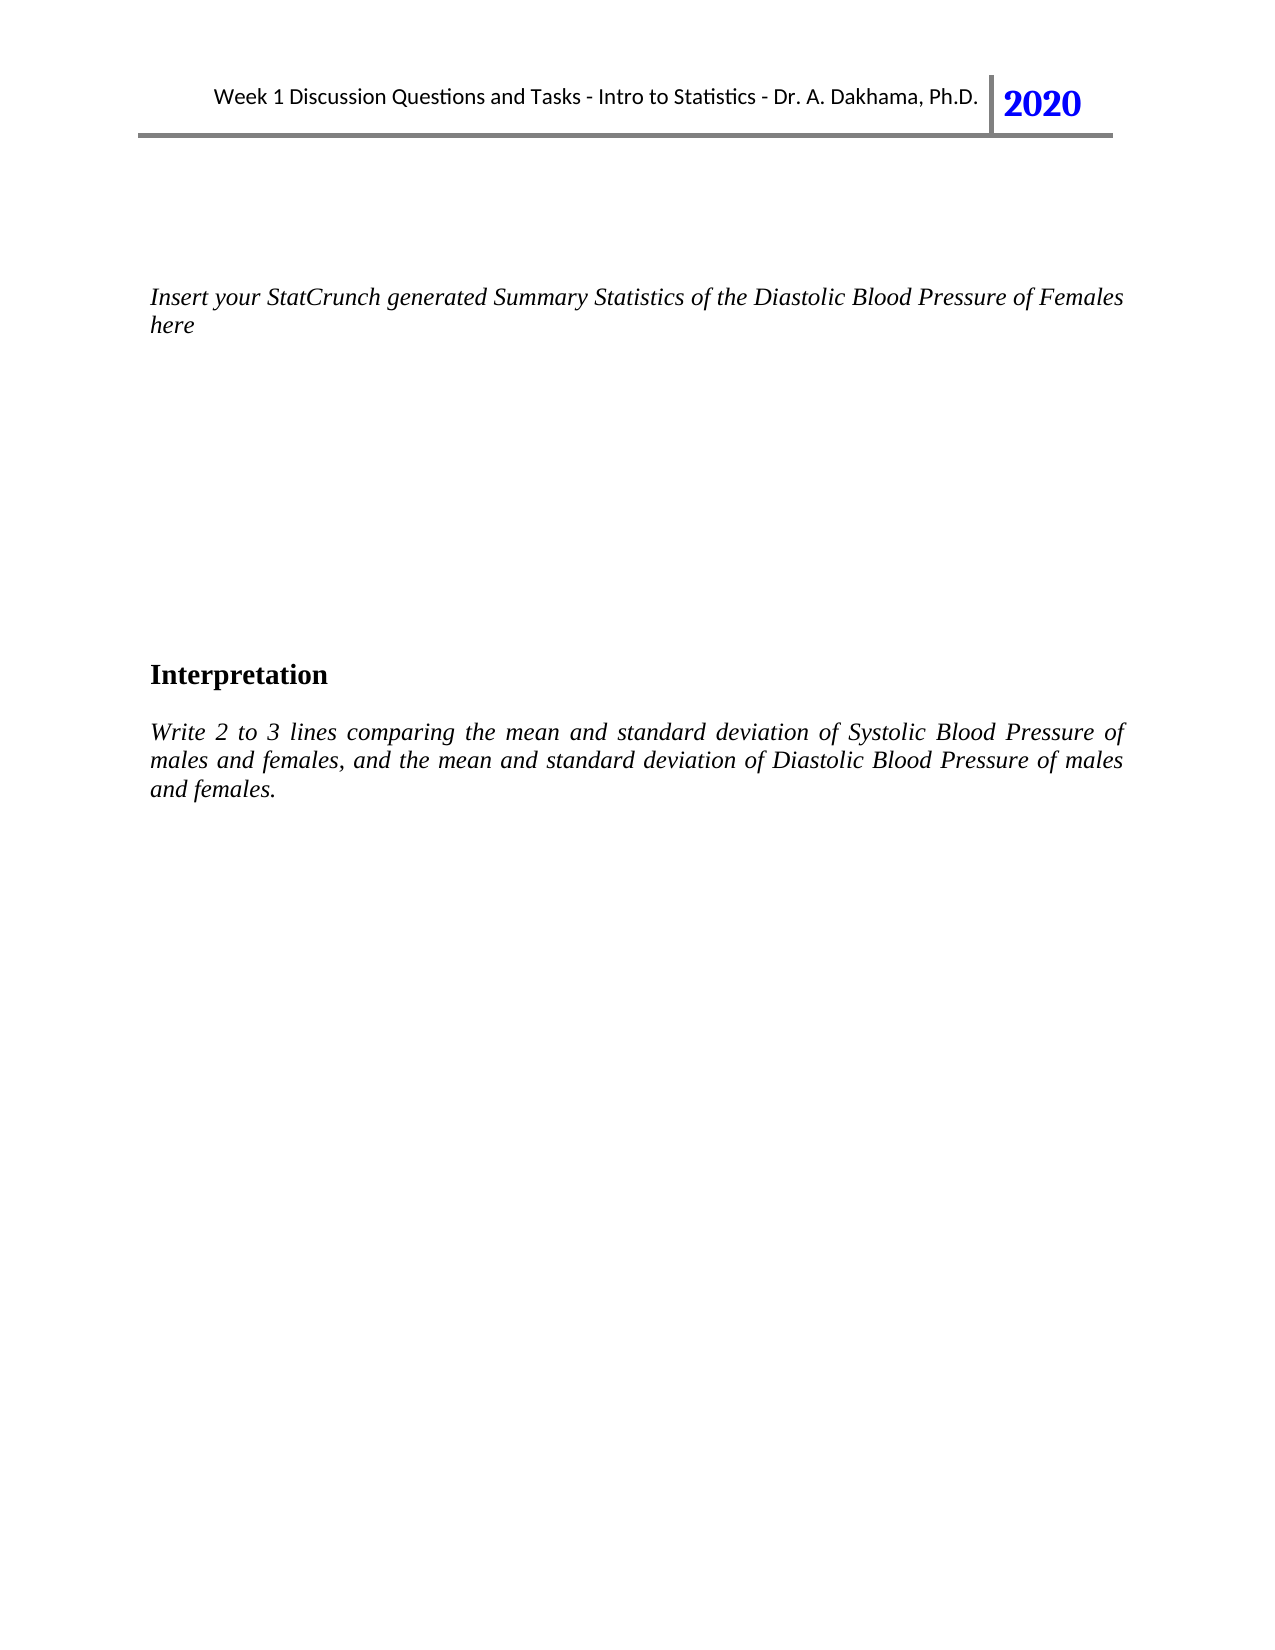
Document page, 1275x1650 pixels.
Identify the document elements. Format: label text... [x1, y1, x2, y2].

text Insert your StatCrunch generated Summary Statistics of the Diastolic Blood Pressure of Females here [150, 282, 1125, 339]
list Interpretation [150, 657, 1125, 691]
text Write 2 to 3 lines comparing the mean and standard deviation of Systolic Blood Pressure of males and females, and the mean and standard deviation of Diastolic Blood Pressure of males and females. [150, 717, 1125, 803]
